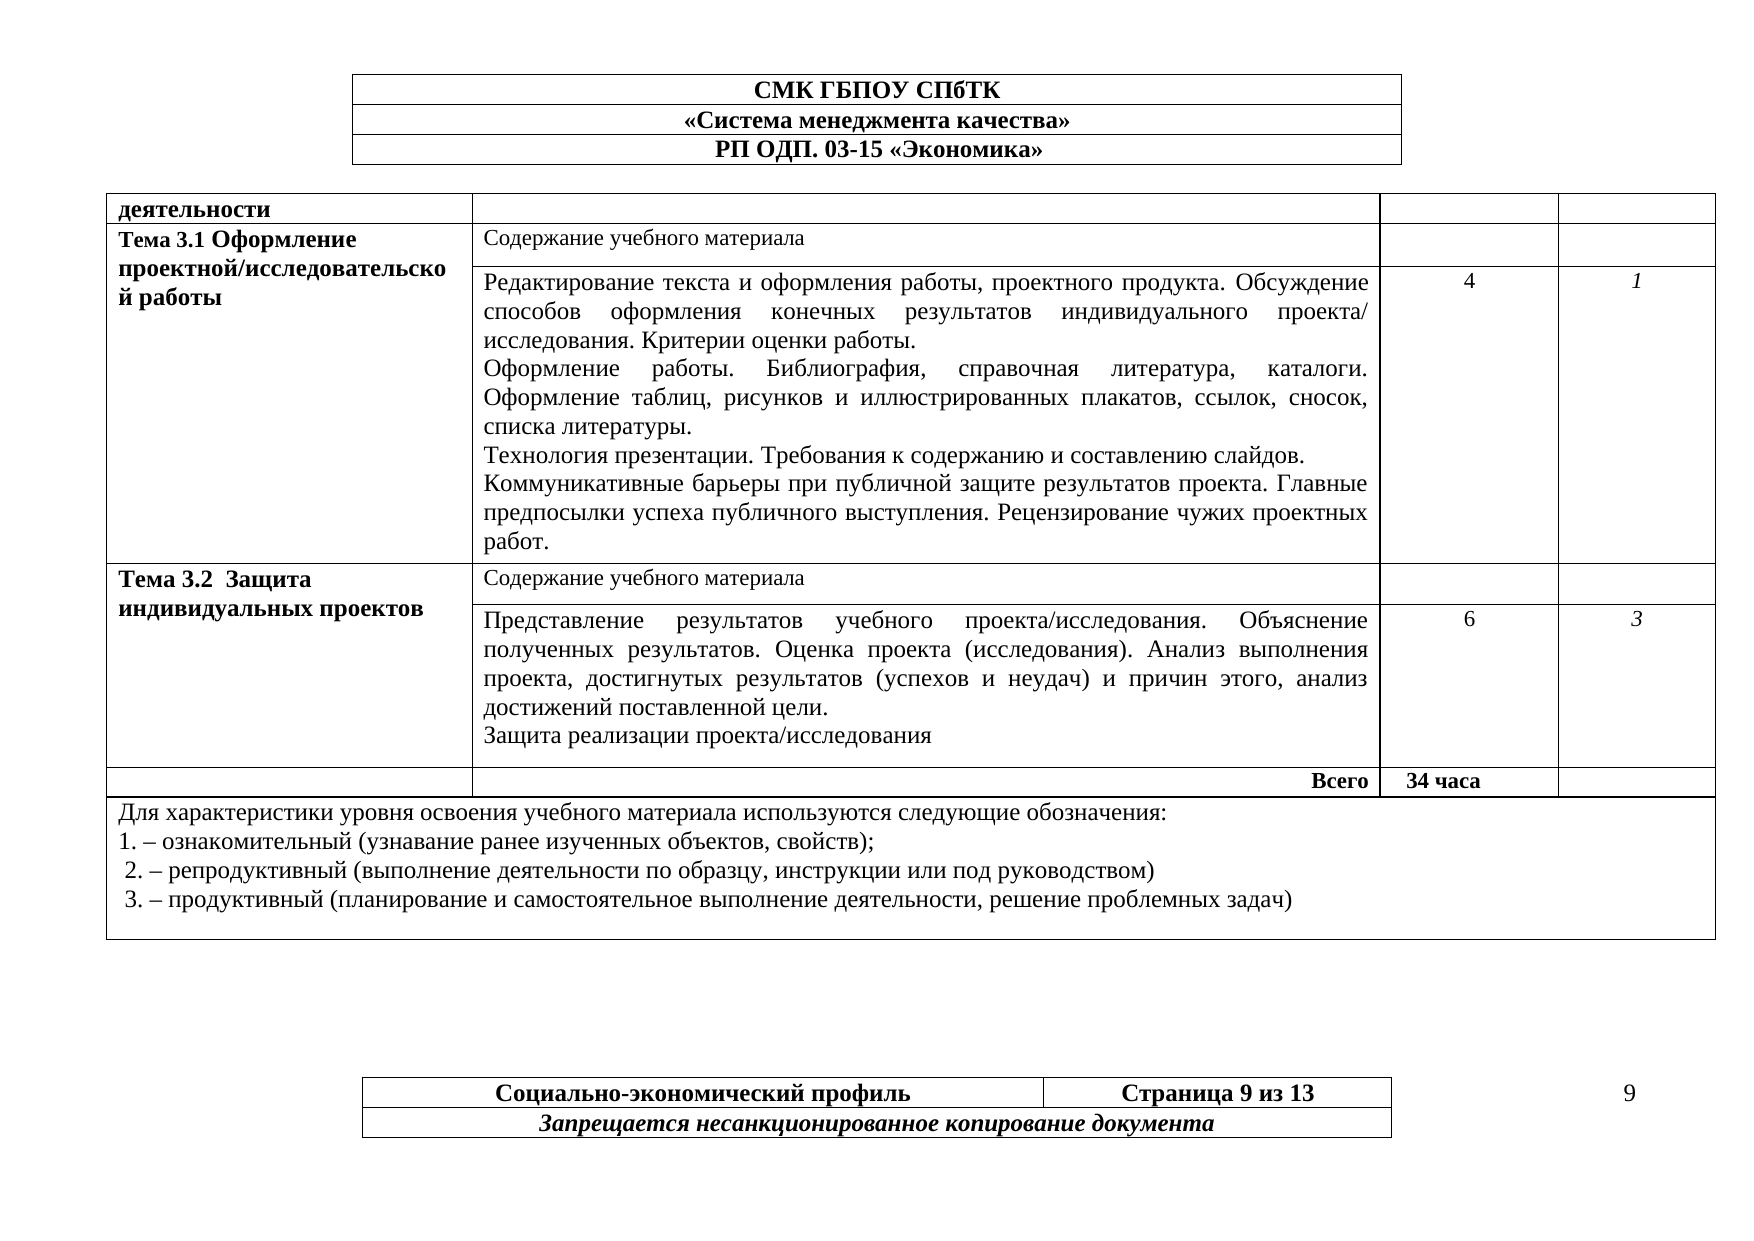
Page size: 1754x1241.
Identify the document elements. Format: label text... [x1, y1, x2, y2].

table_cell [1559, 564, 1715, 604]
table_cell Всего [473, 768, 1379, 796]
table_cell [1559, 768, 1715, 796]
table_cell 10 [1381, 194, 1558, 223]
table_cell [1381, 564, 1558, 604]
table_cell [1559, 194, 1715, 223]
table_cell [1559, 224, 1715, 266]
table_cell Содержание учебного материала [473, 224, 1379, 266]
table_cell Содержание учебного материала [473, 564, 1379, 604]
table_cell Редактирование текста и оформления работы, проектного продукта. Обсуждение способов оформления конечных результатов индивидуального проекта/ исследования. Критерии оценки работы. Оформление работы. Библиография, справочная литература, каталоги. Оформление таблиц, рисунков и иллюстрированных плакатов, ссылок, сносок, списка литературы. Технология презентации. Требования к содержанию и составлению слайдов. Коммуникативные барьеры при публичной защите результатов проекта. Главные предпосылки успеха публичного выступления. Рецензирование чужих проектных работ. [473, 267, 1379, 563]
table_cell Для характеристики уровня освоения учебного материала используются следующие обозначения: 1. – ознакомительный (узнавание ранее изученных объектов, свойств); 2. – репродуктивный (выполнение деятельности по образцу, инструкции или под руководством) 3. – продуктивный (планирование и самостоятельное выполнение деятельности, решение проблемных задач) [107, 798, 1715, 939]
table_cell Представление результатов учебного проекта/исследования. Объяснение полученных результатов. Оценка проекта (исследования). Анализ выполнения проекта, достигнутых результатов (успехов и неудач) и причин этого, анализ достижений поставленной цели. Защита реализации проекта/исследования [473, 605, 1379, 767]
table_cell [473, 194, 1379, 223]
table_cell 4 [1381, 267, 1558, 563]
table_cell Тема 3.2 Защита индивидуальных проектов [107, 564, 472, 767]
table_cell [1381, 224, 1558, 266]
table_cell Тема 3.1 Оформление проектной/исследовательской работы [107, 224, 472, 563]
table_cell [107, 194, 472, 223]
table_cell [107, 768, 472, 796]
table_cell 34 часа [1381, 768, 1558, 796]
table_cell 3 [1559, 605, 1715, 767]
table_cell 6 [1381, 605, 1558, 767]
table_cell 1 [1559, 267, 1715, 563]
